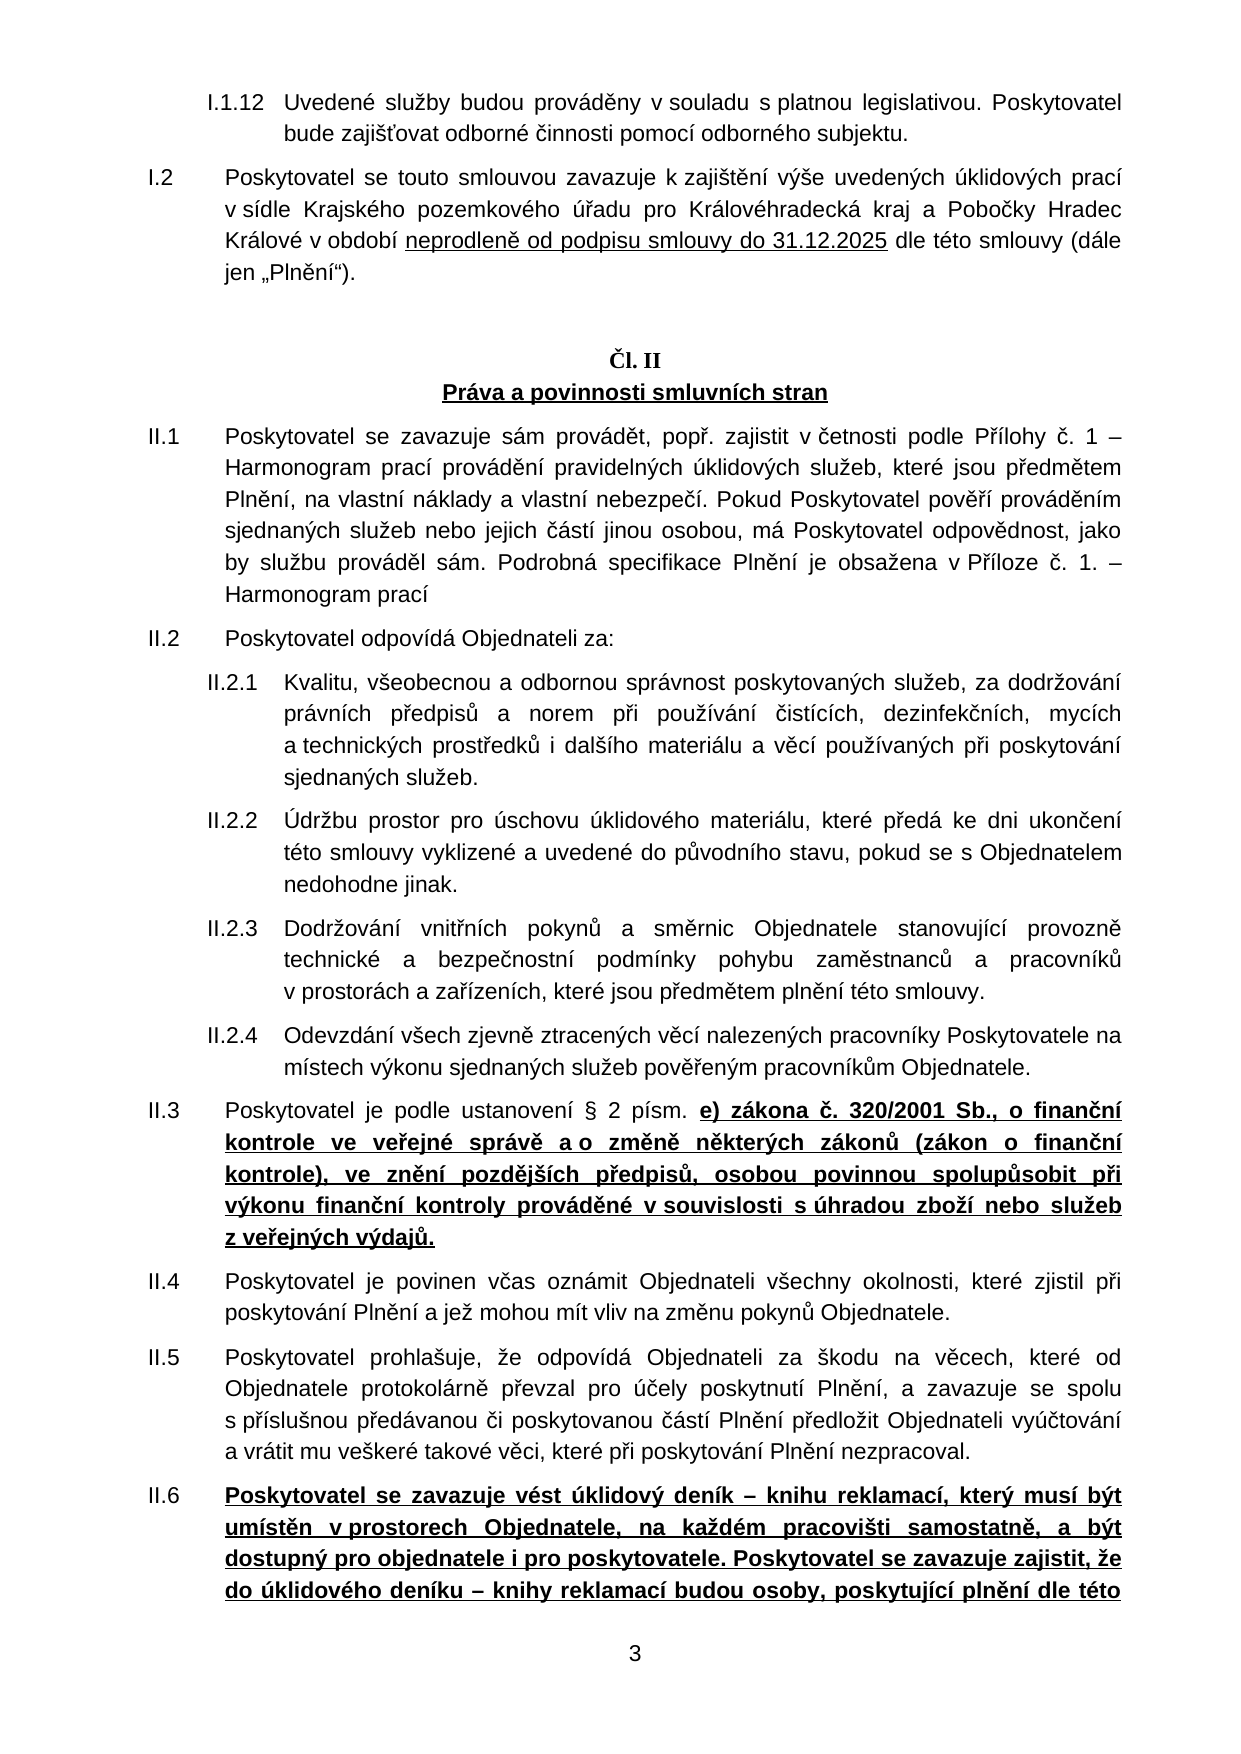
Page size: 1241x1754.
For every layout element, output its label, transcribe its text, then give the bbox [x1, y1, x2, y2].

list Poskytovatel se zavazuje sám provádět, popř. zajistit v četnosti podle Přílohy č. 1 – Harmonogram prací provádění pravidelných úklidových služeb, které jsou předmětem Plnění, na vlastní náklady a vlastní nebezpečí. Pokud Poskytovatel pověří prováděním sjednaných služeb nebo jejich částí jinou osobou, má Poskytovatel odpovědnost, jako by službu prováděl sám. Podrobná specifikace Plnění je obsažena v Příloze č. 1. – Harmonogram prací [148, 423, 1122, 607]
list Poskytovatel odpovídá Objednateli za: [148, 625, 1122, 651]
list Poskytovatel se touto smlouvou zavazuje k zajištění výše uvedených úklidových prací v sídle Krajského pozemkového úřadu pro Královéhradecká kraj a Pobočky Hradec Králové v období neprodleně od podpisu smlouvy do 31.12.2025 dle této smlouvy (dále jen „Plnění“). [148, 164, 1122, 285]
list Odevzdání všech zjevně ztracených věcí nalezených pracovníky Poskytovatele na místech výkonu sjednaných služeb pověřeným pracovníkům Objednatele. [207, 1022, 1122, 1080]
list Poskytovatel prohlašuje, že odpovídá Objednateli za škodu na věcech, které od Objednatele protokolárně převzal pro účely poskytnutí Plnění, a zavazuje se spolu s příslušnou předávanou či poskytovanou částí Plnění předložit Objednateli vyúčtování a vrátit mu veškeré takové věci, které při poskytování Plnění nezpracoval. [148, 1343, 1122, 1464]
list Poskytovatel je podle ustanovení § 2 písm. e) zákona č. 320/2001 Sb., o finanční kontrole ve veřejné správě a o změně některých zákonů (zákon o finanční kontrole), ve znění pozdějších předpisů, osobou povinnou spolupůsobit při výkonu finanční kontroly prováděné v souvislosti s úhradou zboží nebo služeb z veřejných výdajů. [148, 1097, 1122, 1250]
list Údržbu prostor pro úschovu úklidového materiálu, které předá ke dni ukončení této smlouvy vyklizené a uvedené do původního stavu, pokud se s Objednatelem nedohodne jinak. [207, 807, 1122, 897]
list Uvedené služby budou prováděny v souladu s platnou legislativou. Poskytovatel bude zajišťovat odborné činnosti pomocí odborného subjektu. [207, 89, 1122, 147]
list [148, 1482, 1122, 1603]
text Práva a povinnosti smluvních stran [148, 347, 1122, 405]
list Poskytovatel je povinen včas oznámit Objednateli všechny okolnosti, které zjistil při poskytování Plnění a jež mohou mít vliv na změnu pokynů Objednatele. [148, 1268, 1122, 1326]
list Dodržování vnitřních pokynů a směrnic Objednatele stanovující provozně technické a bezpečnostní podmínky pohybu zaměstnanců a pracovníků v prostorách a zařízeních, které jsou předmětem plnění této smlouvy. [207, 915, 1122, 1004]
list Kvalitu, všeobecnou a odbornou správnost poskytovaných služeb, za dodržování právních předpisů a norem při používání čistících, dezinfekčních, mycích a technických prostředků i dalšího materiálu a věcí používaných při poskytování sjednaných služeb. [207, 669, 1122, 790]
